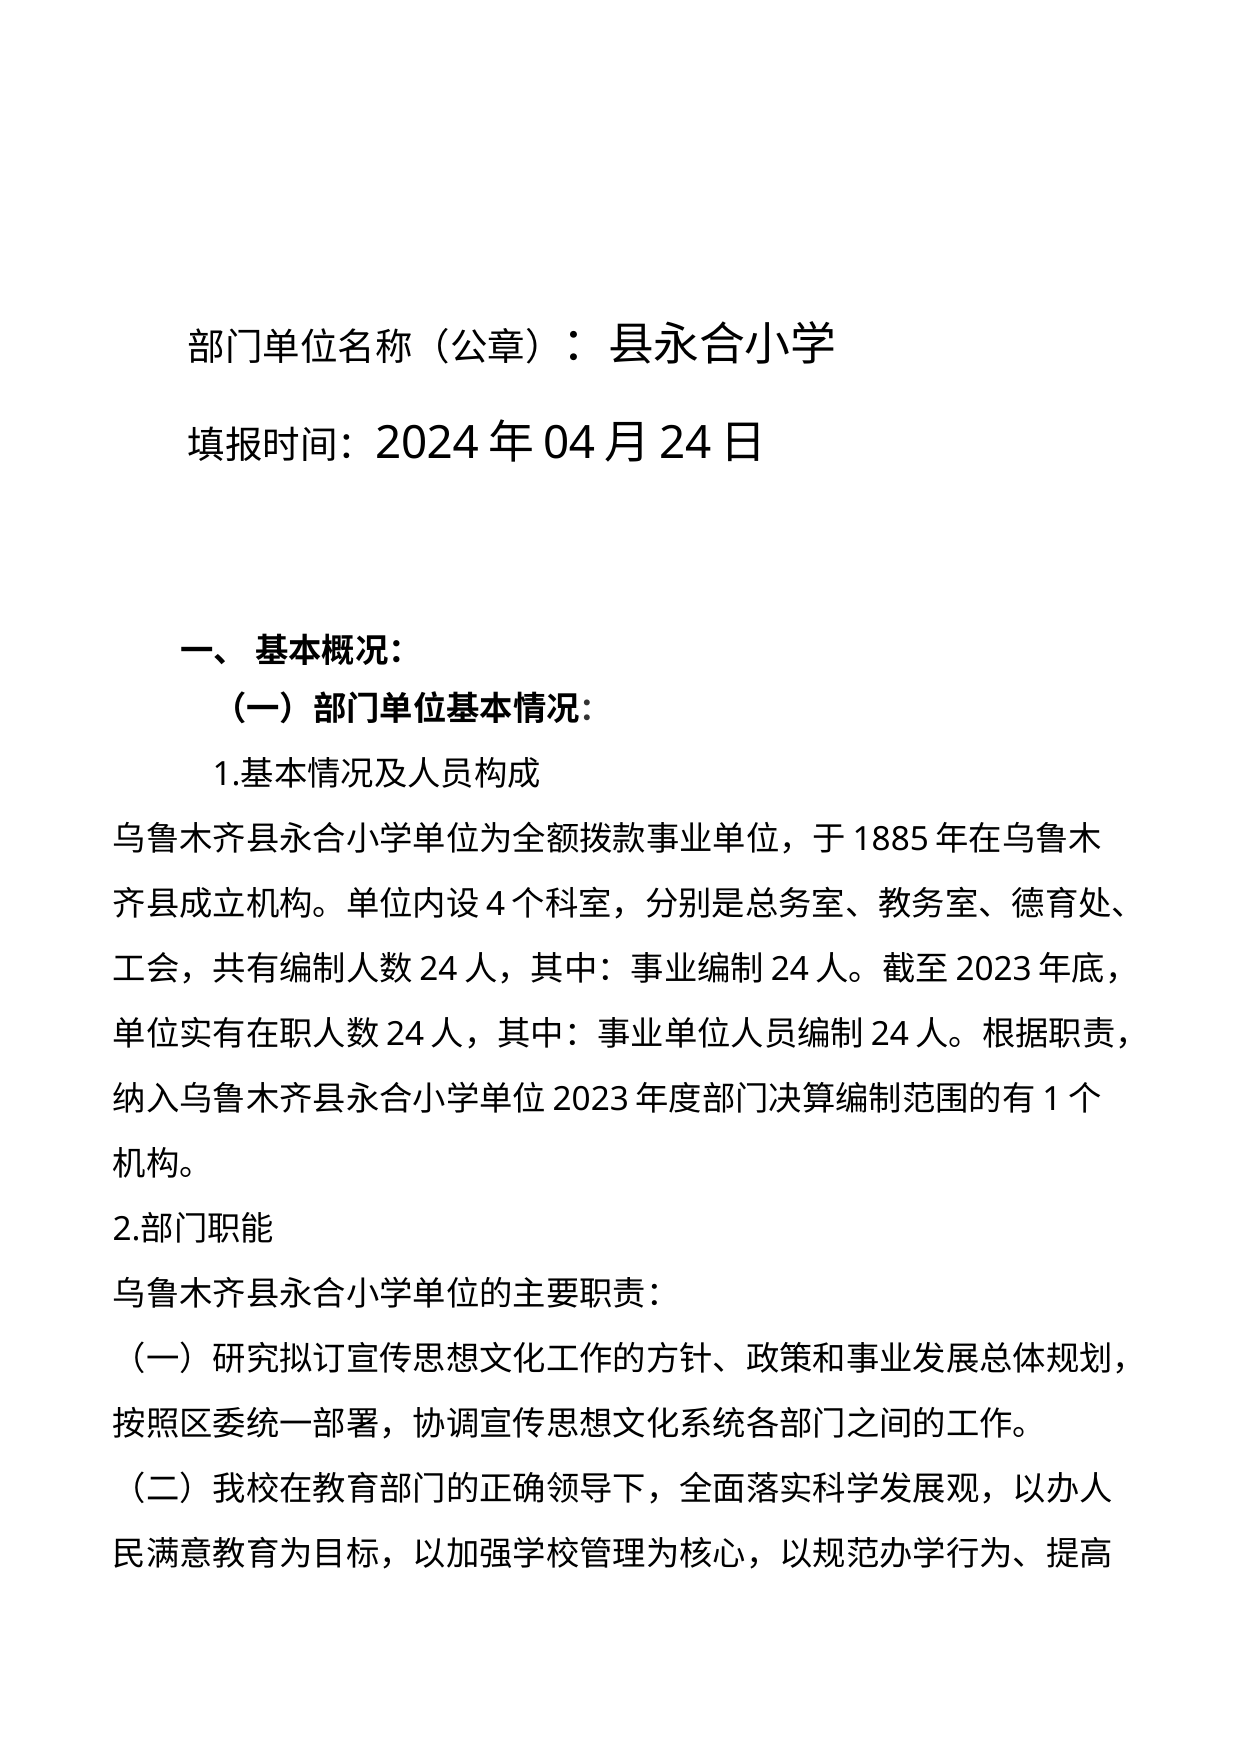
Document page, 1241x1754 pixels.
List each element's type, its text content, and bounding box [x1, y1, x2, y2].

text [112, 738, 1128, 1583]
text 部门单位名称（公章）：县永合小学 [112, 292, 1128, 389]
text 填报时间：2024年04月24日 [112, 389, 1128, 487]
text （一）部门单位基本情况： [112, 673, 1128, 738]
list 基本概况： [180, 617, 1128, 673]
